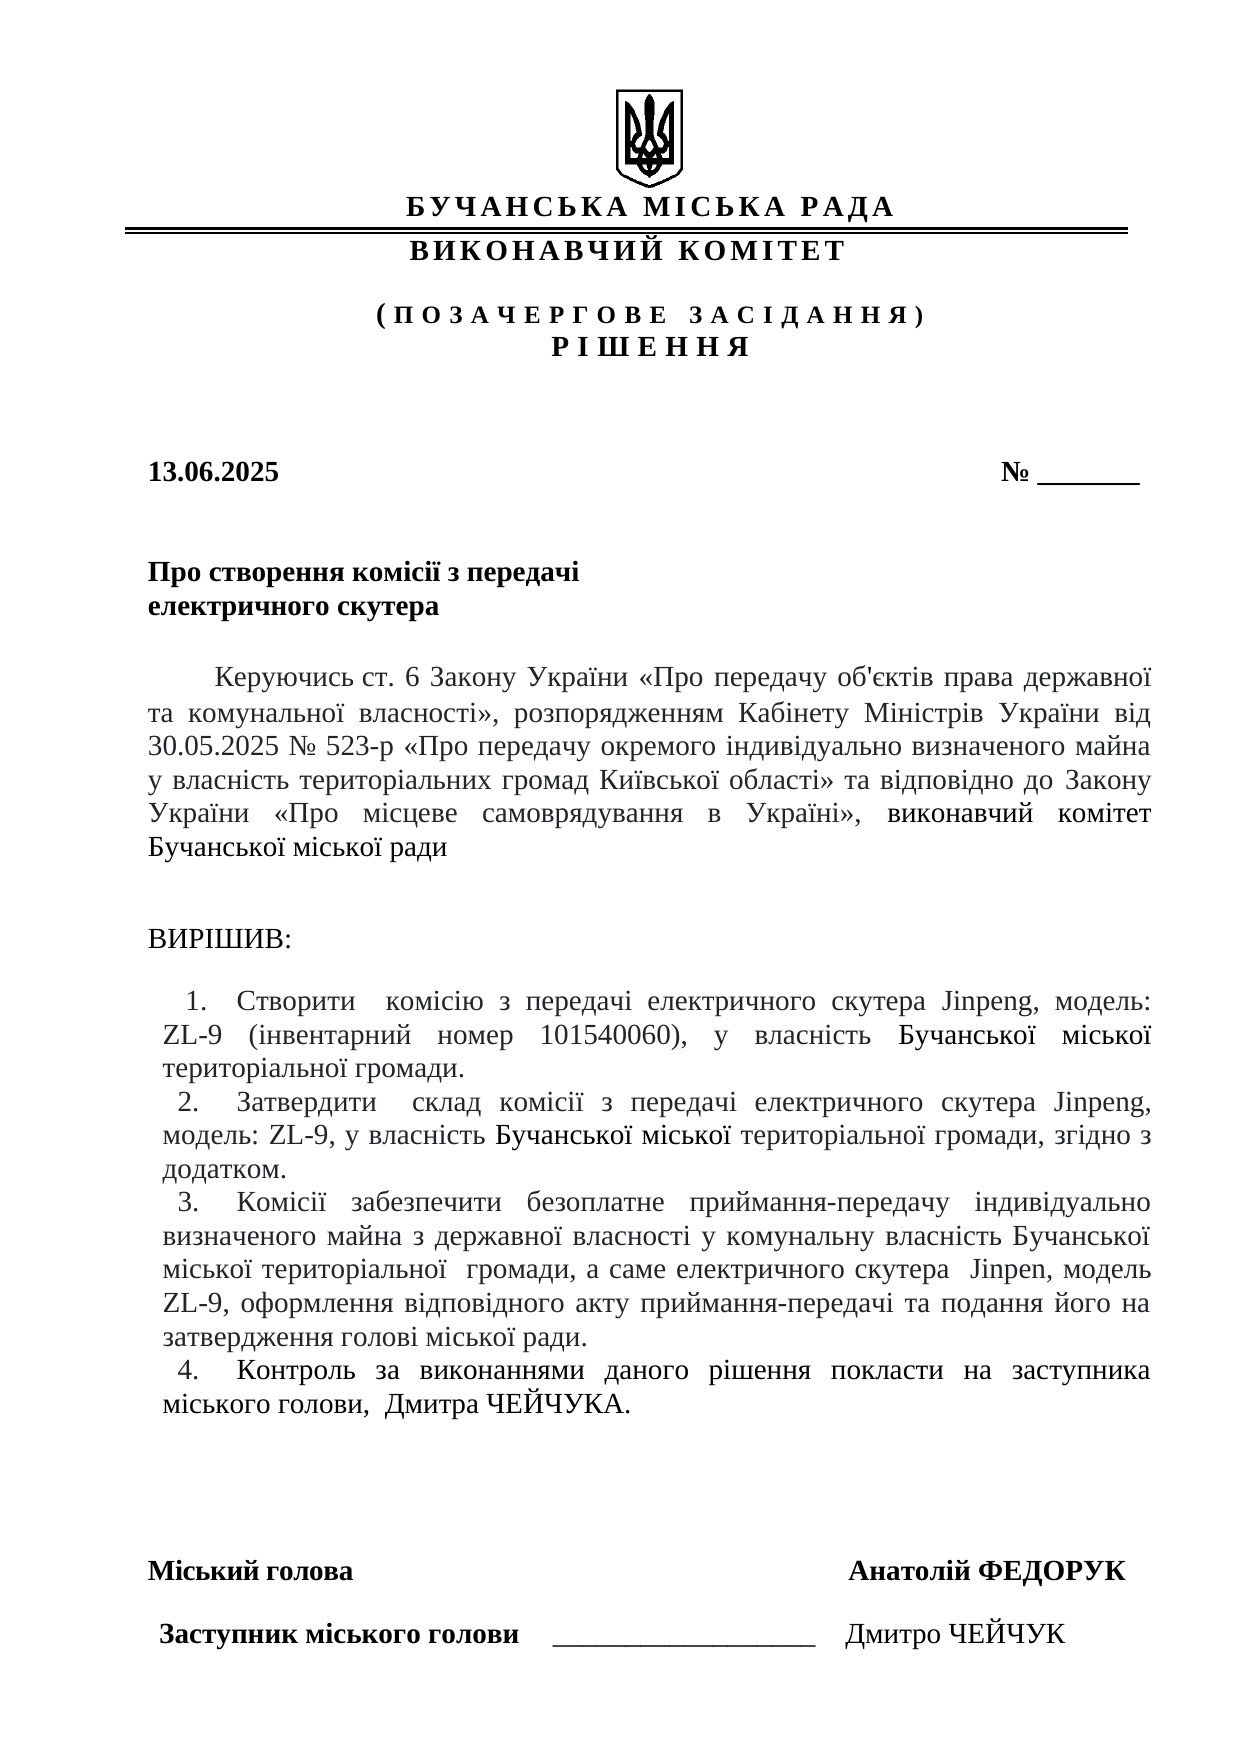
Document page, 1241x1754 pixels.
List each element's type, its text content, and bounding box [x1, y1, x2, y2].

text Керуючись ст. 6 Закону України «Про передачу об'єктів права державної та комунальної власності», розпорядженням Кабінету Міністрів України від 30.05.2025 № 523-р «Про передачу окремого індивідуально визначеного майна у власність територіальних громад Київської області» та відповідно до Закону України «Про місцеве самоврядування в Україні», виконавчий комітет Бучанської міської ради [148, 655, 1152, 862]
text БУЧАНСЬКА МІСЬКА РАДА [148, 189, 1152, 222]
list Створити комісію з передачі електричного скутера Jinpeng, модель: ZL-9 (інвентарний номер 101540060), у власність Бучанської міської територіальної громади. [162, 983, 1152, 1084]
text ВИРІШИВ: [148, 921, 1152, 954]
text РІШЕННЯ [148, 329, 1152, 363]
table_header Дмитро ЧЕЙЧУК [834, 1616, 1145, 1665]
text 13.06.2025 № _______ [148, 454, 1152, 487]
list Затвердити склад комісії з передачі електричного скутера Jinpeng, модель: ZL-9, у власність Бучанської міської територіальної громади, згідно з додатком. [162, 1084, 1152, 1184]
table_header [534, 1616, 834, 1665]
table_header ВИКОНАВЧИЙ КОМІТЕТ [125, 234, 1128, 296]
list Контроль за виконаннями даного рішення покласти на заступника міського голови, Дмитра ЧЕЙЧУКА. [162, 1352, 1152, 1419]
text Міський голова Анатолій ФЕДОРУК [148, 1553, 1152, 1587]
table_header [148, 1616, 534, 1665]
list Комісії забезпечити безоплатне приймання-передачу індивідуально визначеного майна з державної власності у комунальну власність Бучанської міської територіальної громади, а саме електричного скутера Jinpen, модель ZL-9, оформлення відповідного акту приймання-передачі та подання його на затвердження голові міської ради. [162, 1184, 1152, 1352]
text (ПОЗАЧЕРГОВЕ ЗАСІДАННЯ) [148, 296, 1152, 329]
picture [614, 88, 685, 189]
text електричного скутера [148, 588, 1152, 622]
text Про створення комісії з передачі [148, 554, 1152, 588]
